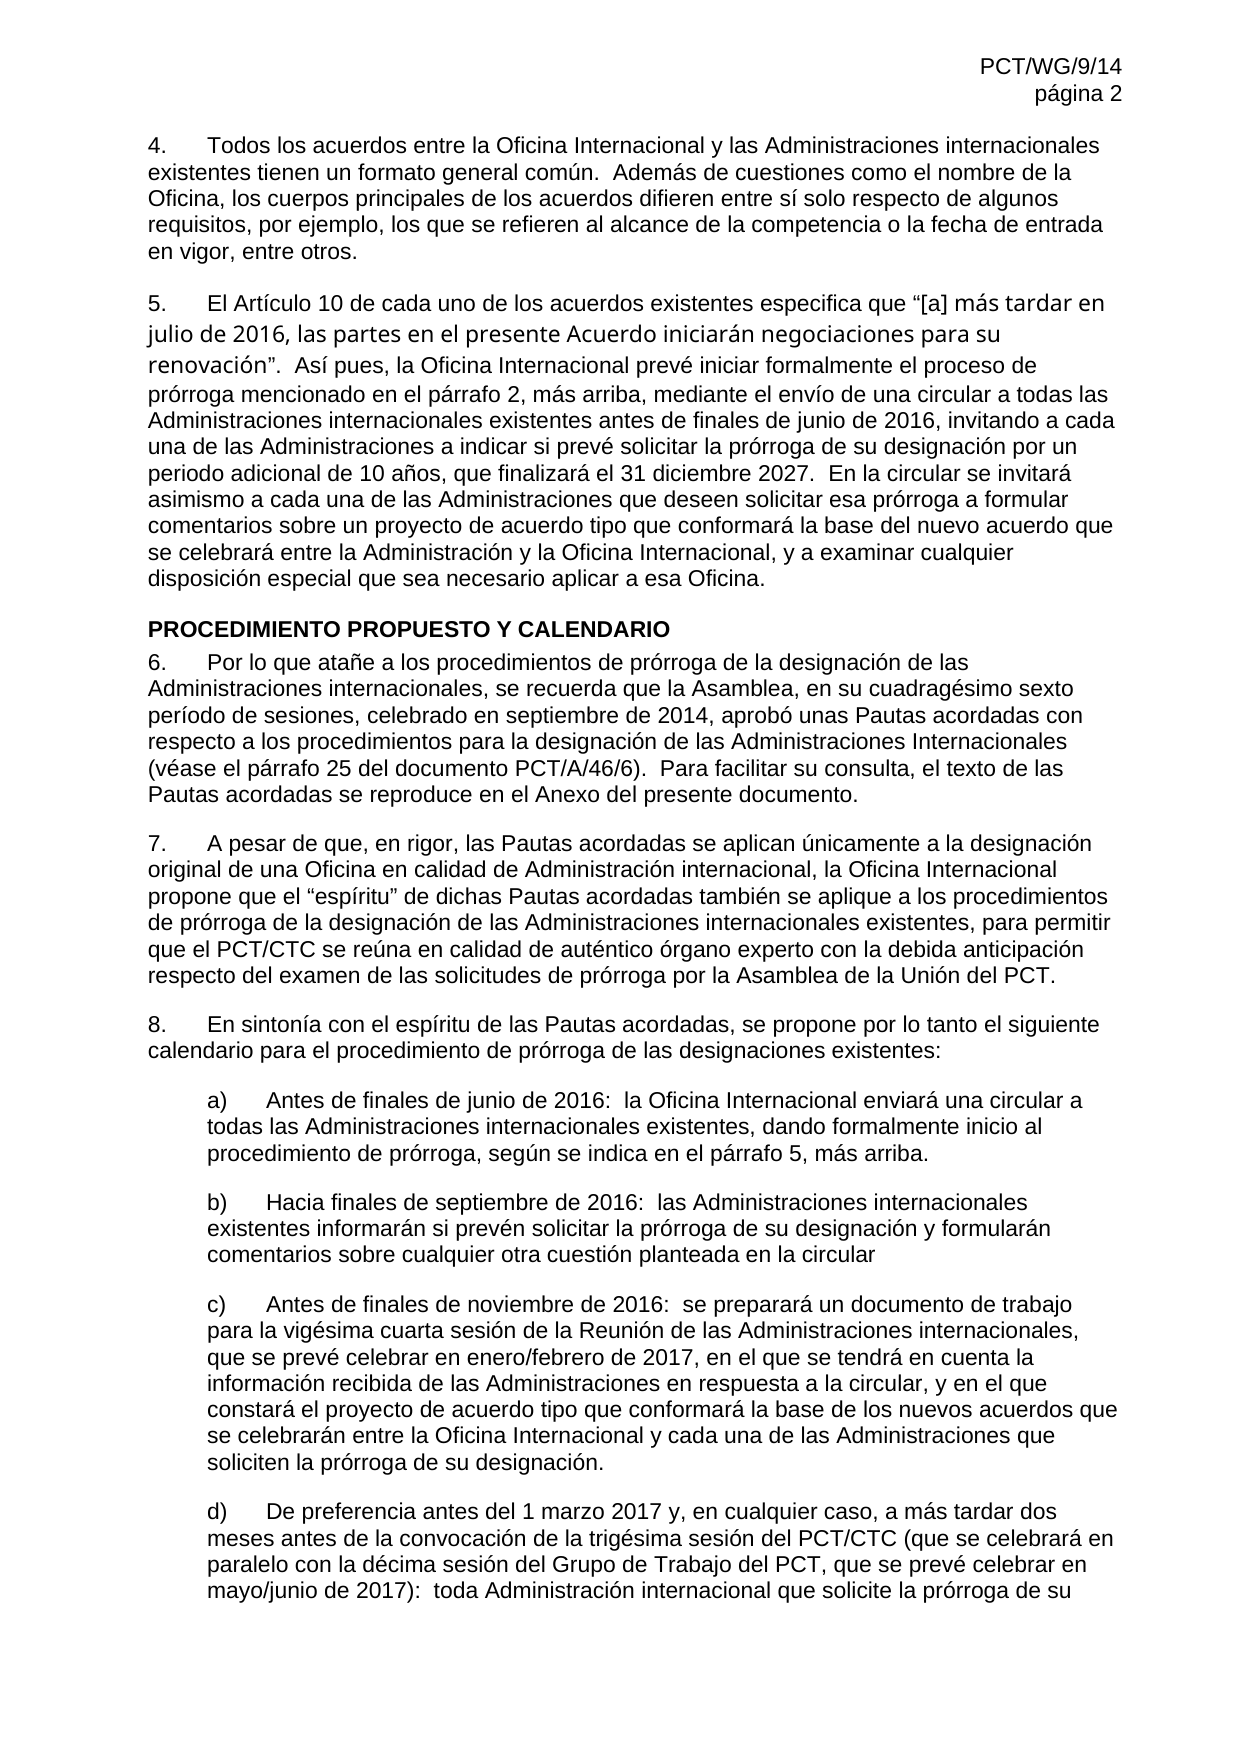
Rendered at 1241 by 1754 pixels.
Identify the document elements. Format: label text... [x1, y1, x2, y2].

subtitle PROCEDIMIENTO propuesto y calendario [148, 616, 1122, 643]
list Antes de finales de junio de 2016: la Oficina Internacional enviará una circular a todas las Administraciones internacionales existentes, dando formalmente inicio al procedimiento de prórroga, según se indica en el párrafo 5, más arriba. [207, 1087, 1122, 1166]
text El Artículo 10 de cada uno de los acuerdos existentes especifica que “[a] más tardar en julio de 2016, las partes en el presente Acuerdo iniciarán negociaciones para su renovación”. Así pues, la Oficina Internacional prevé iniciar formalmente el proceso de prórroga mencionado en el párrafo 2, más arriba, mediante el envío de una circular a todas las Administraciones internacionales existentes antes de finales de junio de 2016, invitando a cada una de las Administraciones a indicar si prevé solicitar la prórroga de su designación por un periodo adicional de 10 años, que finalizará el 31 diciembre 2027. En la circular se invitará asimismo a cada una de las Administraciones que deseen solicitar esa prórroga a formular comentarios sobre un proyecto de acuerdo tipo que conformará la base del nuevo acuerdo que se celebrará entre la Administración y la Oficina Internacional, y a examinar cualquier disposición especial que sea necesario aplicar a esa Oficina. [148, 287, 1122, 591]
list Antes de finales de noviembre de 2016: se preparará un documento de trabajo para la vigésima cuarta sesión de la Reunión de las Administraciones internacionales, que se prevé celebrar en enero/febrero de 2017, en el que se tendrá en cuenta la información recibida de las Administraciones en respuesta a la circular, y en el que constará el proyecto de acuerdo tipo que conformará la base de los nuevos acuerdos que se celebrarán entre la Oficina Internacional y cada una de las Administraciones que soliciten la prórroga de su designación. [207, 1291, 1122, 1475]
text Todos los acuerdos entre la Oficina Internacional y las Administraciones internacionales existentes tienen un formato general común. Además de cuestiones como el nombre de la Oficina, los cuerpos principales de los acuerdos difieren entre sí solo respecto de algunos requisitos, por ejemplo, los que se refieren al alcance de la competencia o la fecha de entrada en vigor, entre otros. [148, 132, 1122, 264]
list Hacia finales de septiembre de 2016: las Administraciones internacionales existentes informarán si prevén solicitar la prórroga de su designación y formularán comentarios sobre cualquier otra cuestión planteada en la circular [207, 1189, 1122, 1268]
text A pesar de que, en rigor, las Pautas acordadas se aplican únicamente a la designación original de una Oficina en calidad de Administración internacional, la Oficina Internacional propone que el “espíritu” de dichas Pautas acordadas también se aplique a los procedimientos de prórroga de la designación de las Administraciones internacionales existentes, para permitir que el PCT/CTC se reúna en calidad de auténtico órgano experto con la debida anticipación respecto del examen de las solicitudes de prórroga por la Asamblea de la Unión del PCT. [148, 830, 1122, 988]
text Por lo que atañe a los procedimientos de prórroga de la designación de las Administraciones internacionales, se recuerda que la Asamblea, en su cuadragésimo sexto período de sesiones, celebrado en septiembre de 2014, aprobó unas Pautas acordadas con respecto a los procedimientos para la designación de las Administraciones Internacionales (véase el párrafo 25 del documento PCT/A/46/6). Para facilitar su consulta, el texto de las Pautas acordadas se reproduce en el Anexo del presente documento. [148, 649, 1122, 807]
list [207, 1498, 1122, 1603]
text En sintonía con el espíritu de las Pautas acordadas, se propone por lo tanto el siguiente calendario para el procedimiento de prórroga de las designaciones existentes: [148, 1011, 1122, 1064]
